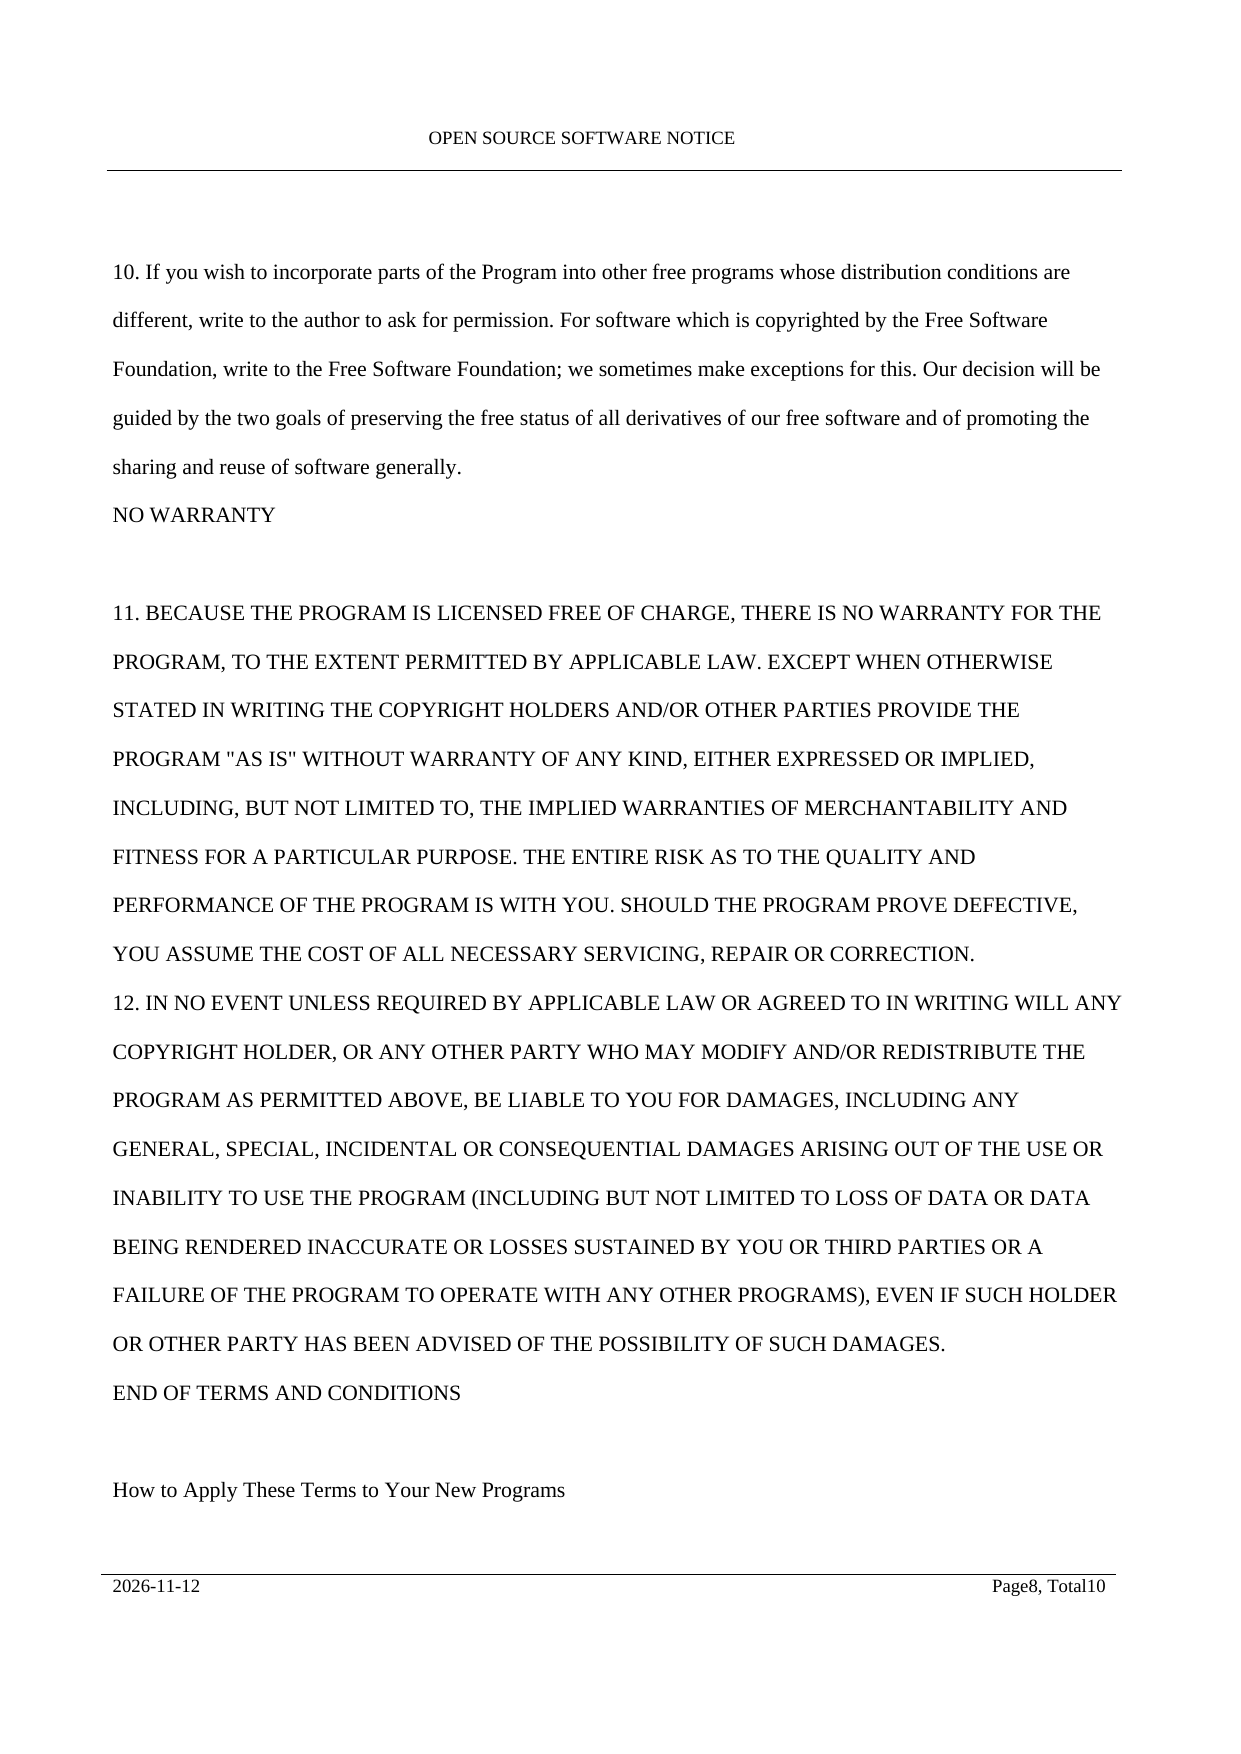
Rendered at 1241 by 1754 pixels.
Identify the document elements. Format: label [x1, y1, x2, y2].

text [112, 206, 1128, 1506]
